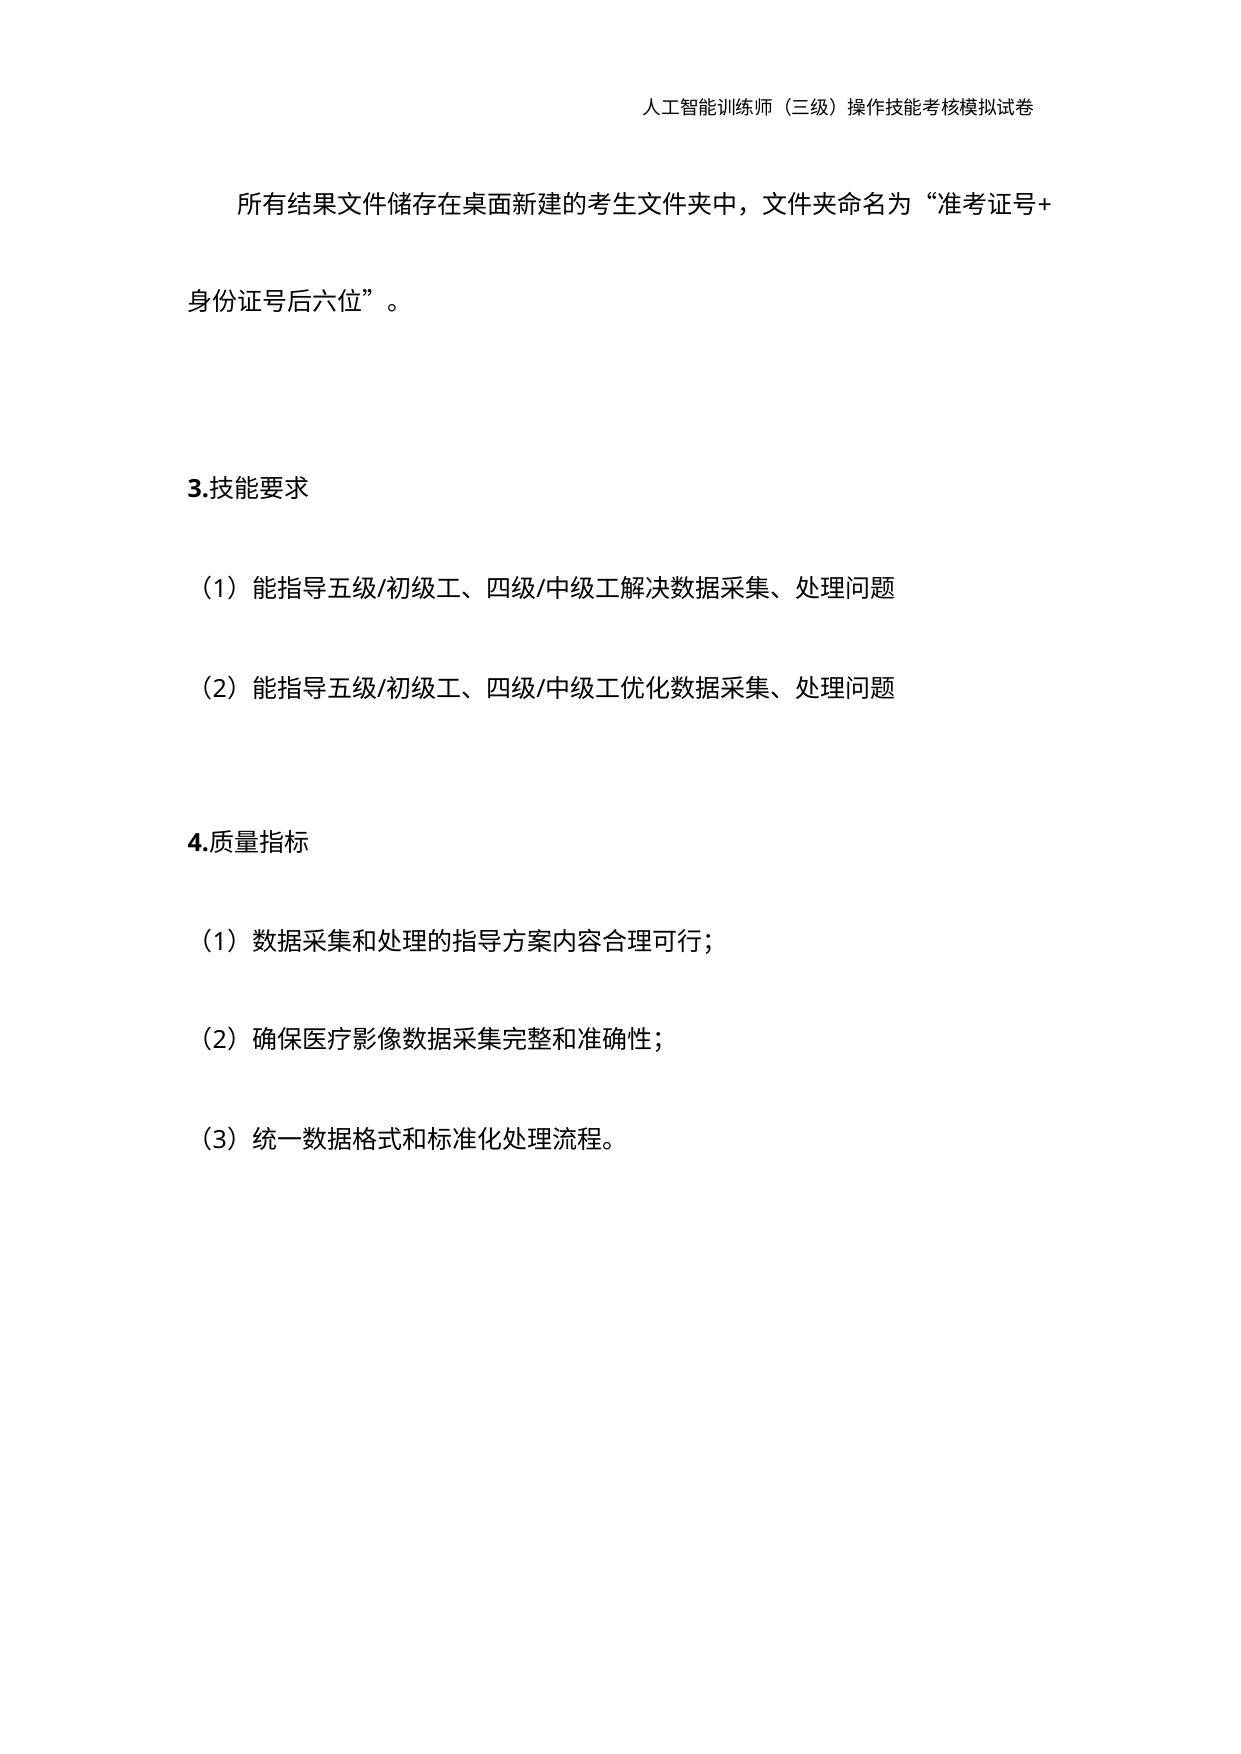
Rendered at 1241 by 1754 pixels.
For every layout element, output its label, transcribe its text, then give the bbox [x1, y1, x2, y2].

text 3.技能要求 [187, 454, 1053, 519]
text 4.质量指标 [187, 808, 1053, 873]
text 所有结果文件储存在桌面新建的考生文件夹中，文件夹命名为“准考证号+身份证号后六位”。 [187, 170, 1053, 332]
text （3）统一数据格式和标准化处理流程。 [187, 1105, 1053, 1170]
text （1）数据采集和处理的指导方案内容合理可行； （2）确保医疗影像数据采集完整和准确性； [187, 907, 1053, 1070]
text （2）能指导五级/初级工、四级/中级工优化数据采集、处理问题 [187, 654, 1053, 719]
text （1）能指导五级/初级工、四级/中级工解决数据采集、处理问题 [187, 554, 1053, 619]
